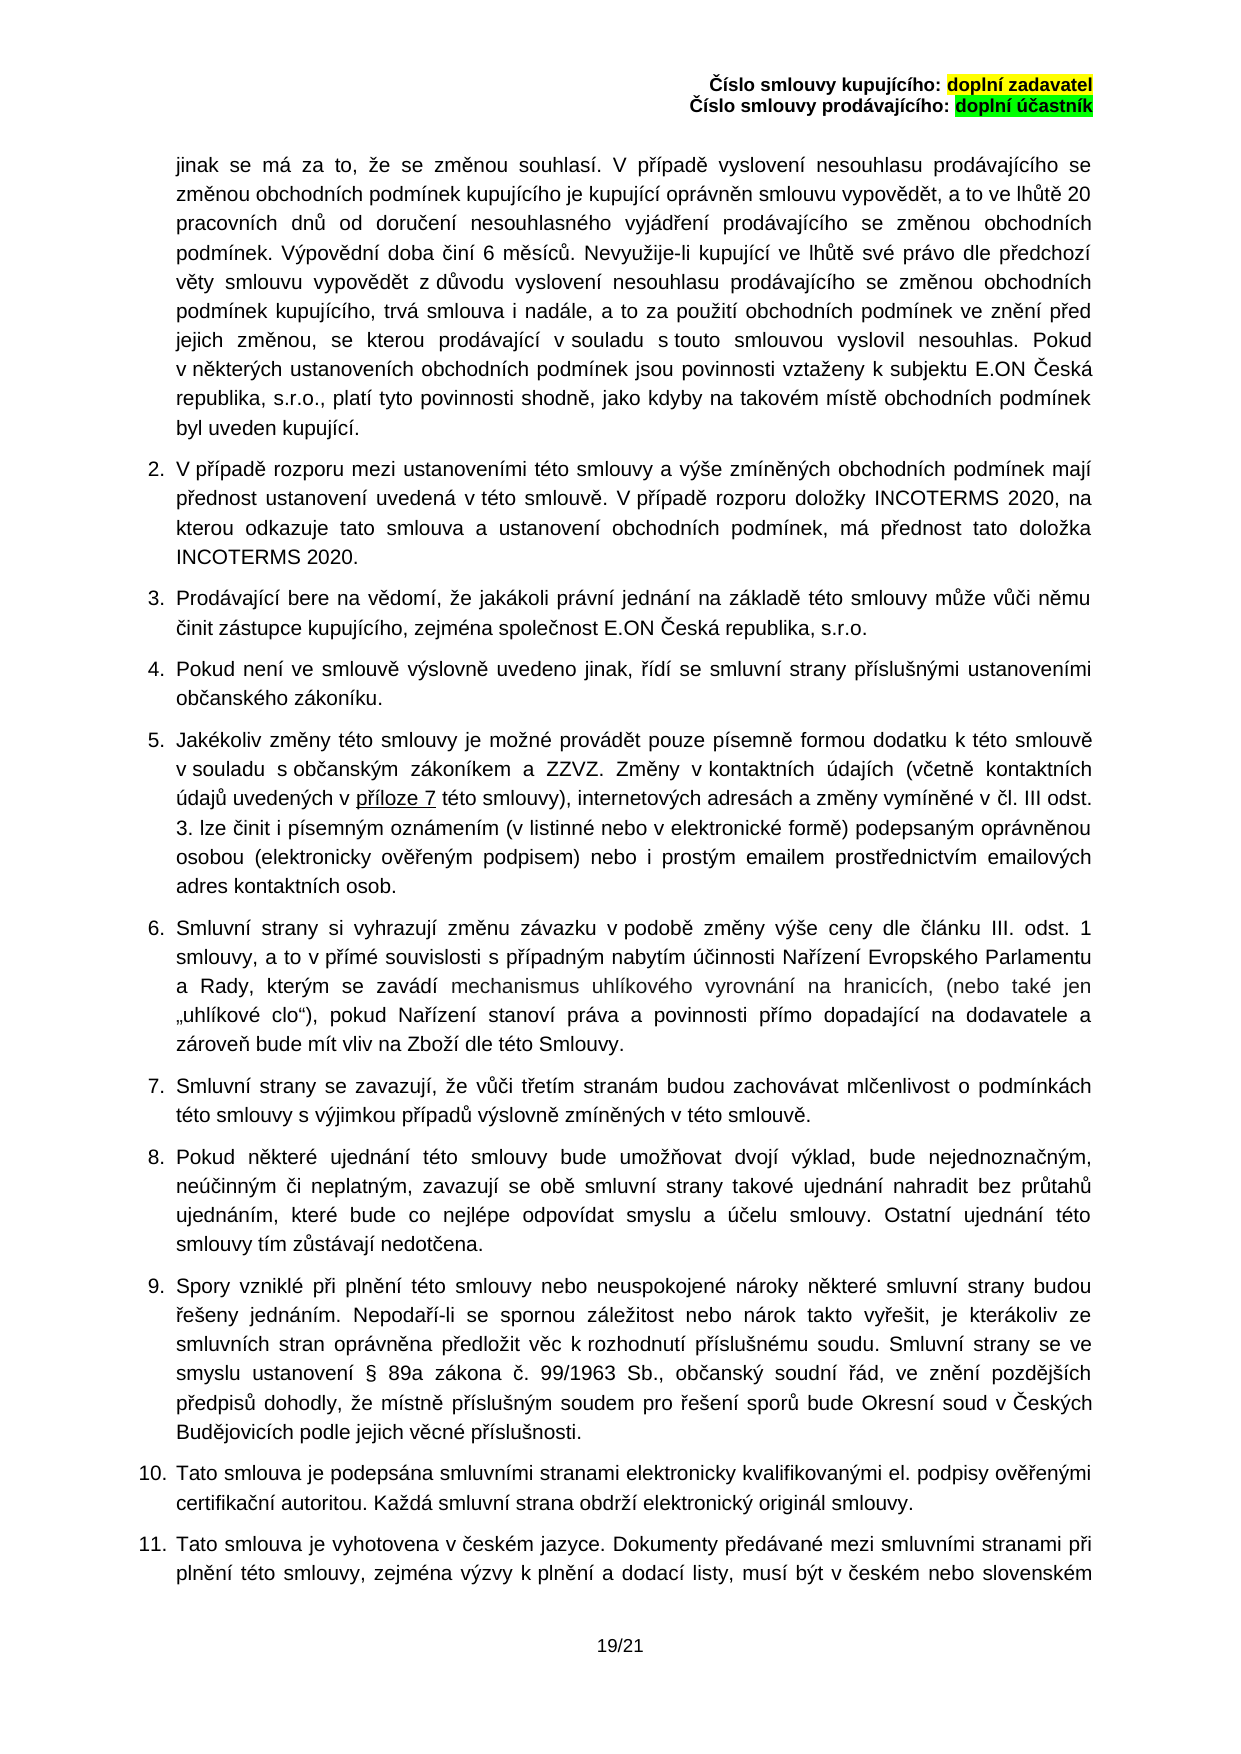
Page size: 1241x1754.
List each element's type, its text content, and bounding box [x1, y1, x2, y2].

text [138, 1527, 1093, 1585]
text Jakékoliv změny této smlouvy je možné provádět pouze písemně formou dodatku k této smlouvě v souladu s občanským zákoníkem a ZZVZ. Změny v kontaktních údajích (včetně kontaktních údajů uvedených v příloze 7 této smlouvy), internetových adresách a změny vymíněné v čl. III odst. 3. lze činit i písemným oznámením (v listinné nebo v elektronické formě) podepsaným oprávněnou osobou (elektronicky ověřeným podpisem) nebo i prostým emailem prostřednictvím emailových adres kontaktních osob. [148, 723, 1093, 898]
text Pokud není ve smlouvě výslovně uvedeno jinak, řídí se smluvní strany příslušnými ustanoveními občanského zákoníku. [148, 652, 1093, 710]
text V případě rozporu mezi ustanoveními této smlouvy a výše zmíněných obchodních podmínek mají přednost ustanovení uvedená v této smlouvě. V případě rozporu doložky INCOTERMS 2020, na kterou odkazuje tato smlouva a ustanovení obchodních podmínek, má přednost tato doložka INCOTERMS 2020. [148, 452, 1093, 568]
text Smluvní strany se zavazují, že vůči třetím stranám budou zachovávat mlčenlivost o podmínkách této smlouvy s výjimkou případů výslovně zmíněných v této smlouvě. [148, 1068, 1093, 1127]
text Pokud některé ujednání této smlouvy bude umožňovat dvojí výklad, bude nejednoznačným, neúčinným či neplatným, zavazují se obě smluvní strany takové ujednání nahradit bez průtahů ujednáním, které bude co nejlépe odpovídat smyslu a účelu smlouvy. Ostatní ujednání této smlouvy tím zůstávají nedotčena. [148, 1139, 1093, 1256]
text Tato smlouva je podepsána smluvními stranami elektronicky kvalifikovanými el. podpisy ověřenými certifikační autoritou. Každá smluvní strana obdrží elektronický originál smlouvy. [138, 1456, 1093, 1514]
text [148, 148, 1093, 439]
text Smluvní strany si vyhrazují změnu závazku v podobě změny výše ceny dle článku III. odst. 1 smlouvy, a to v přímé souvislosti s případným nabytím účinnosti Nařízení Evropského Parlamentu a Rady, kterým se zavádí mechanismus uhlíkového vyrovnání na hranicích, (nebo také jen „uhlíkové clo“), pokud Nařízení stanoví práva a povinnosti přímo dopadající na dodavatele a zároveň bude mít vliv na Zboží dle této Smlouvy. [148, 910, 1093, 1056]
text Spory vzniklé při plnění této smlouvy nebo neuspokojené nároky některé smluvní strany budou řešeny jednáním. Nepodaří-li se spornou záležitost nebo nárok takto vyřešit, je kterákoliv ze smluvních stran oprávněna předložit věc k rozhodnutí příslušnému soudu. Smluvní strany se ve smyslu ustanovení § 89a zákona č. 99/1963 Sb., občanský soudní řád, ve znění pozdějších předpisů dohodly, že místně příslušným soudem pro řešení sporů bude Okresní soud v Českých Budějovicích podle jejich věcné příslušnosti. [148, 1268, 1093, 1443]
text Prodávající bere na vědomí, že jakákoli právní jednání na základě této smlouvy může vůči němu činit zástupce kupujícího, zejména společnost E.ON Česká republika, s.r.o. [148, 581, 1093, 639]
